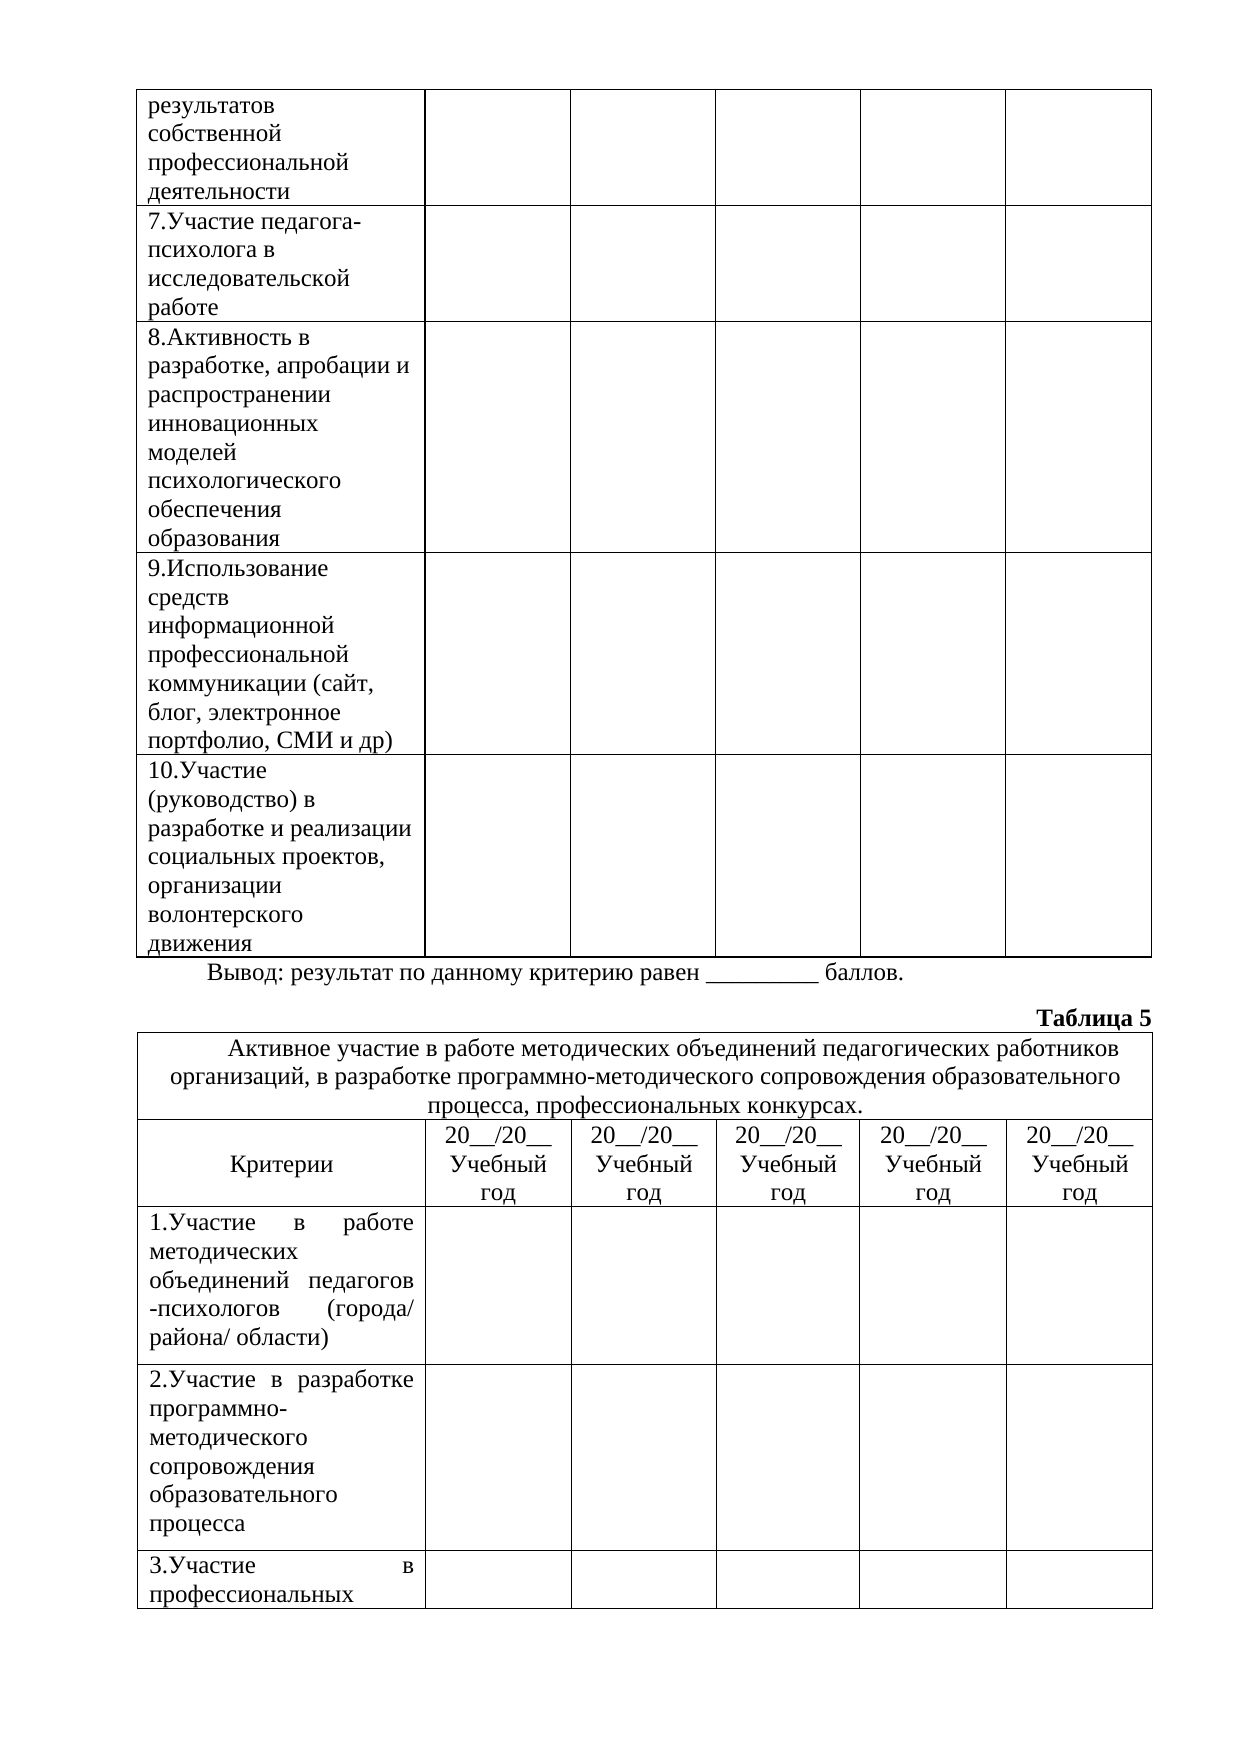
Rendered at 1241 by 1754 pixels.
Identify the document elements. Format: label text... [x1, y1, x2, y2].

table_cell 20__/20__ Учебный год [572, 1120, 716, 1206]
table_cell [1006, 206, 1151, 321]
table_cell [1007, 1207, 1152, 1363]
table_cell 20__/20__ Учебный год [860, 1120, 1006, 1206]
table_cell [716, 90, 860, 205]
table_cell [716, 553, 860, 754]
table_cell [426, 90, 570, 205]
table_cell [716, 322, 860, 552]
table_cell [572, 1207, 716, 1363]
table_cell 7.Участие педагога-психолога в исследовательской работе [137, 206, 424, 321]
table_cell [860, 1551, 1006, 1608]
table_cell [1006, 755, 1151, 956]
table_cell [717, 1207, 859, 1363]
table_cell [426, 1551, 571, 1608]
table_cell [426, 1365, 571, 1549]
table_cell [572, 1365, 716, 1549]
table_cell [571, 322, 715, 552]
table_cell [426, 553, 570, 754]
table_cell 2.Участие в разработке программно-методического сопровождения образовательного процесса [138, 1365, 425, 1549]
table_cell [571, 206, 715, 321]
table_cell [861, 90, 1005, 205]
table_cell 20__/20__ Учебный год [426, 1120, 571, 1206]
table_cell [138, 1551, 425, 1608]
table_cell [426, 1207, 571, 1363]
table_cell [1006, 553, 1151, 754]
table_cell [1007, 1551, 1152, 1608]
table_cell 20__/20__ Учебный год [717, 1120, 859, 1206]
table_cell [1006, 90, 1151, 205]
table_cell [426, 206, 570, 321]
table_cell [861, 322, 1005, 552]
table_cell [572, 1551, 716, 1608]
table_cell 9.Использование средств информационной профессиональной коммуникации (сайт, блог, электронное портфолио, СМИ и др) [137, 553, 424, 754]
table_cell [137, 90, 424, 205]
table_cell [861, 755, 1005, 956]
table_header Активное участие в работе методических объединений педагогических работников организаций, в разработке программно-методического сопровождения образовательного процесса, профессиональных конкурсах. [138, 1033, 1152, 1119]
table_cell [426, 755, 570, 956]
table_cell [860, 1365, 1006, 1549]
table_cell 10.Участие (руководство) в разработке и реализации социальных проектов, организации волонтерского движения [137, 755, 424, 956]
table_cell [571, 553, 715, 754]
table_cell [571, 90, 715, 205]
table_cell 8.Активность в разработке, апробации и распространении инновационных моделей психологического обеспечения образования [137, 322, 424, 552]
table_cell 20__/20__ Учебный год [1007, 1120, 1152, 1206]
table_cell [861, 553, 1005, 754]
table_cell [1006, 322, 1151, 552]
table_cell [861, 206, 1005, 321]
table_cell Критерии [138, 1120, 425, 1206]
text Вывод: результат по данному критерию равен _________ баллов. [207, 958, 1152, 986]
table_cell [426, 322, 570, 552]
table_cell 1.Участие в работе методических объединений педагогов -психологов (города/ района/ области) [138, 1207, 425, 1363]
table_cell [1007, 1365, 1152, 1549]
table_cell [860, 1207, 1006, 1363]
table_cell [717, 1365, 859, 1549]
text Таблица 5 [177, 1003, 1152, 1032]
table_cell [571, 755, 715, 956]
table_cell [716, 755, 860, 956]
table_cell [716, 206, 860, 321]
table_cell [717, 1551, 859, 1608]
